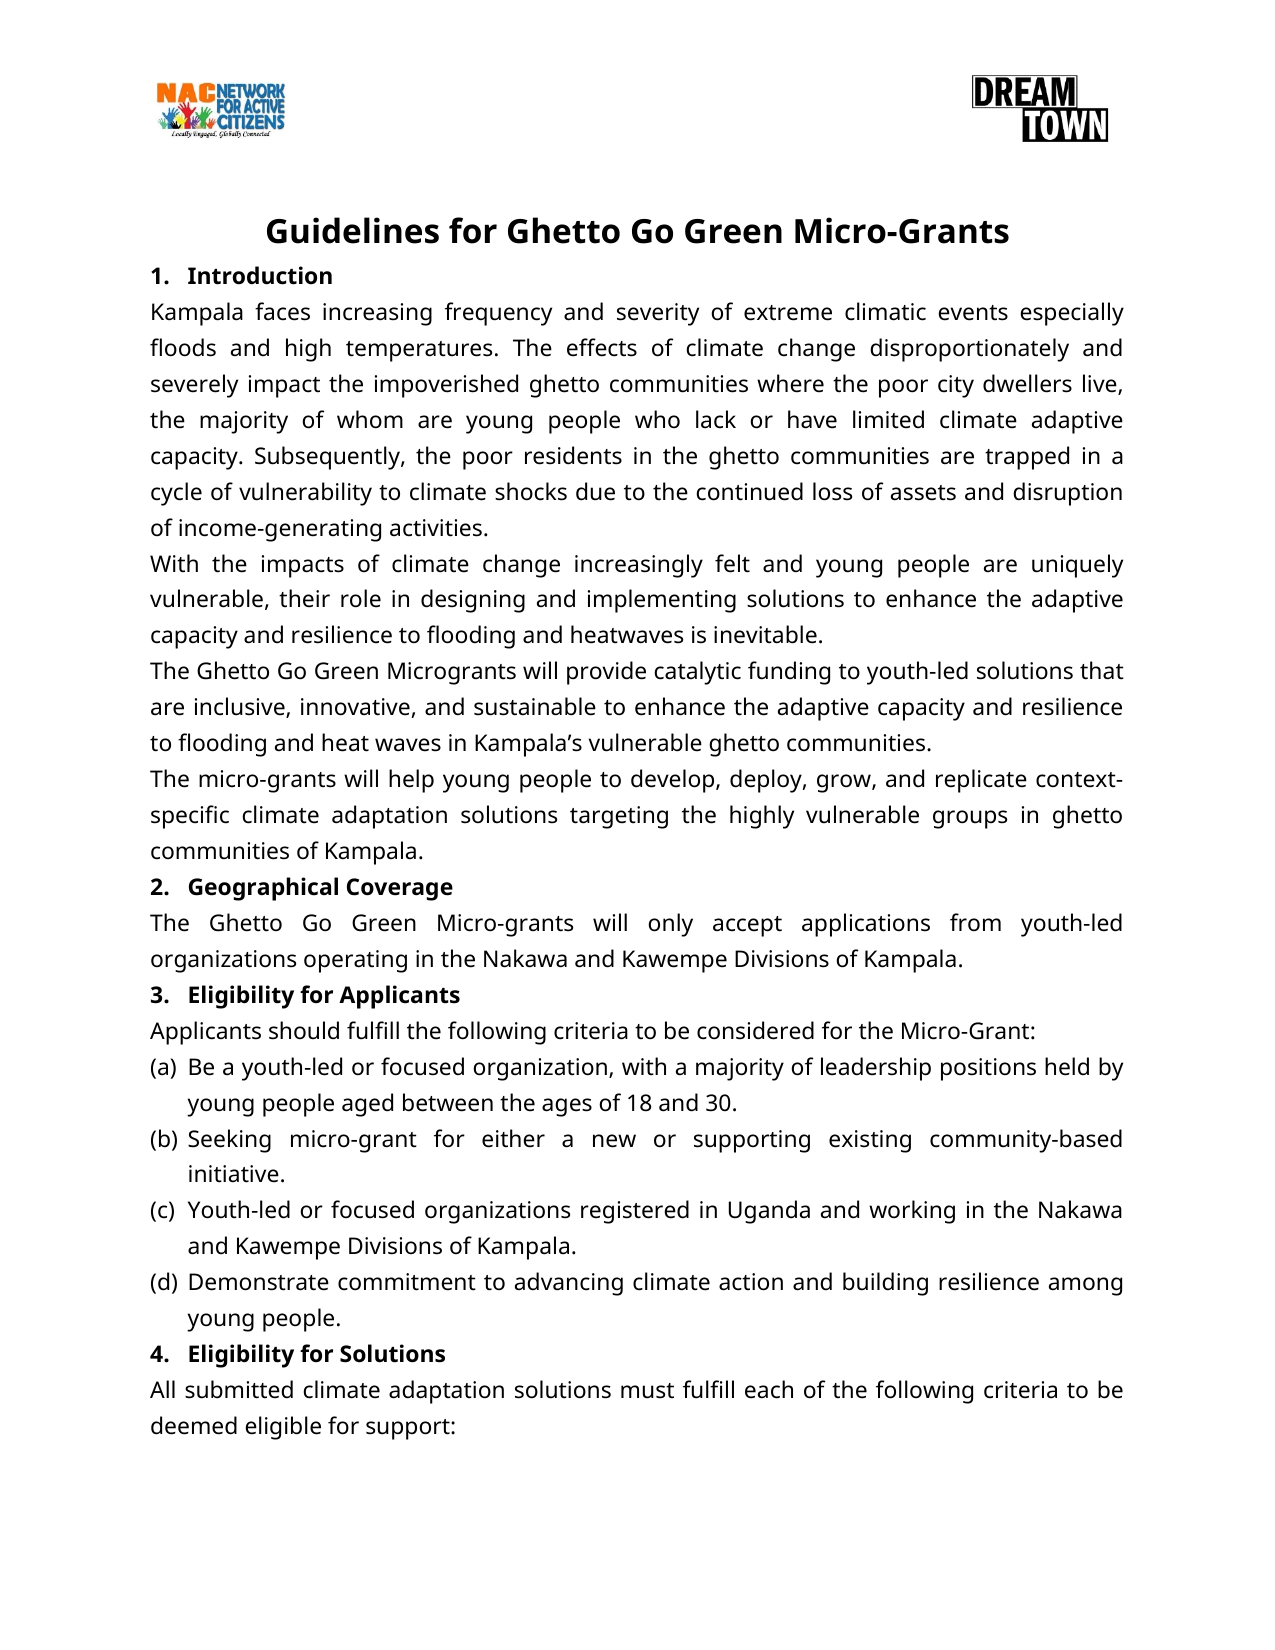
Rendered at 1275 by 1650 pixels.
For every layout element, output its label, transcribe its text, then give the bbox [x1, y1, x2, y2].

text The micro-grants will help young people to develop, deploy, grow, and replicate context-specific climate adaptation solutions targeting the highly vulnerable groups in ghetto communities of Kampala. [150, 763, 1125, 866]
list Eligibility for Applicants [150, 979, 1125, 1010]
picture [971, 73, 1109, 143]
list Demonstrate commitment to advancing climate action and building resilience among young people. [150, 1266, 1125, 1333]
text With the impacts of climate change increasingly felt and young people are uniquely vulnerable, their role in designing and implementing solutions to enhance the adaptive capacity and resilience to flooding and heatwaves is inevitable. [150, 547, 1125, 651]
list Seeking micro-grant for either a new or supporting existing community-based initiative. [150, 1122, 1125, 1190]
list Youth-led or focused organizations registered in Uganda and working in the Nakawa and Kawempe Divisions of Kampala. [150, 1194, 1125, 1262]
text Applicants should fulfill the following criteria to be considered for the Micro-Grant: [150, 1015, 1125, 1046]
picture [150, 82, 286, 139]
list Geographical Coverage [150, 871, 1125, 902]
text The Ghetto Go Green Microgrants will provide catalytic funding to youth-led solutions that are inclusive, innovative, and sustainable to enhance the adaptive capacity and resilience to flooding and heat waves in Kampala’s vulnerable ghetto communities. [150, 655, 1125, 758]
list Introduction [150, 260, 1125, 291]
list Eligibility for Solutions [150, 1338, 1125, 1369]
text All submitted climate adaptation solutions must fulfill each of the following criteria to be deemed eligible for support: [150, 1374, 1125, 1441]
text Kampala faces increasing frequency and severity of extreme climatic events especially floods and high temperatures. The effects of climate change disproportionately and severely impact the impoverished ghetto communities where the poor city dwellers live, the majority of whom are young people who lack or have limited climate adaptive capacity. Subsequently, the poor residents in the ghetto communities are trapped in a cycle of vulnerability to climate shocks due to the continued loss of assets and disruption of income-generating activities. [150, 296, 1125, 543]
list Be a youth-led or focused organization, with a majority of leadership positions held by young people aged between the ages of 18 and 30. [150, 1051, 1125, 1118]
text The Ghetto Go Green Micro-grants will only accept applications from youth-led organizations operating in the Nakawa and Kawempe Divisions of Kampala. [150, 907, 1125, 974]
text Guidelines for Ghetto Go Green Micro-Grants [150, 208, 1125, 253]
